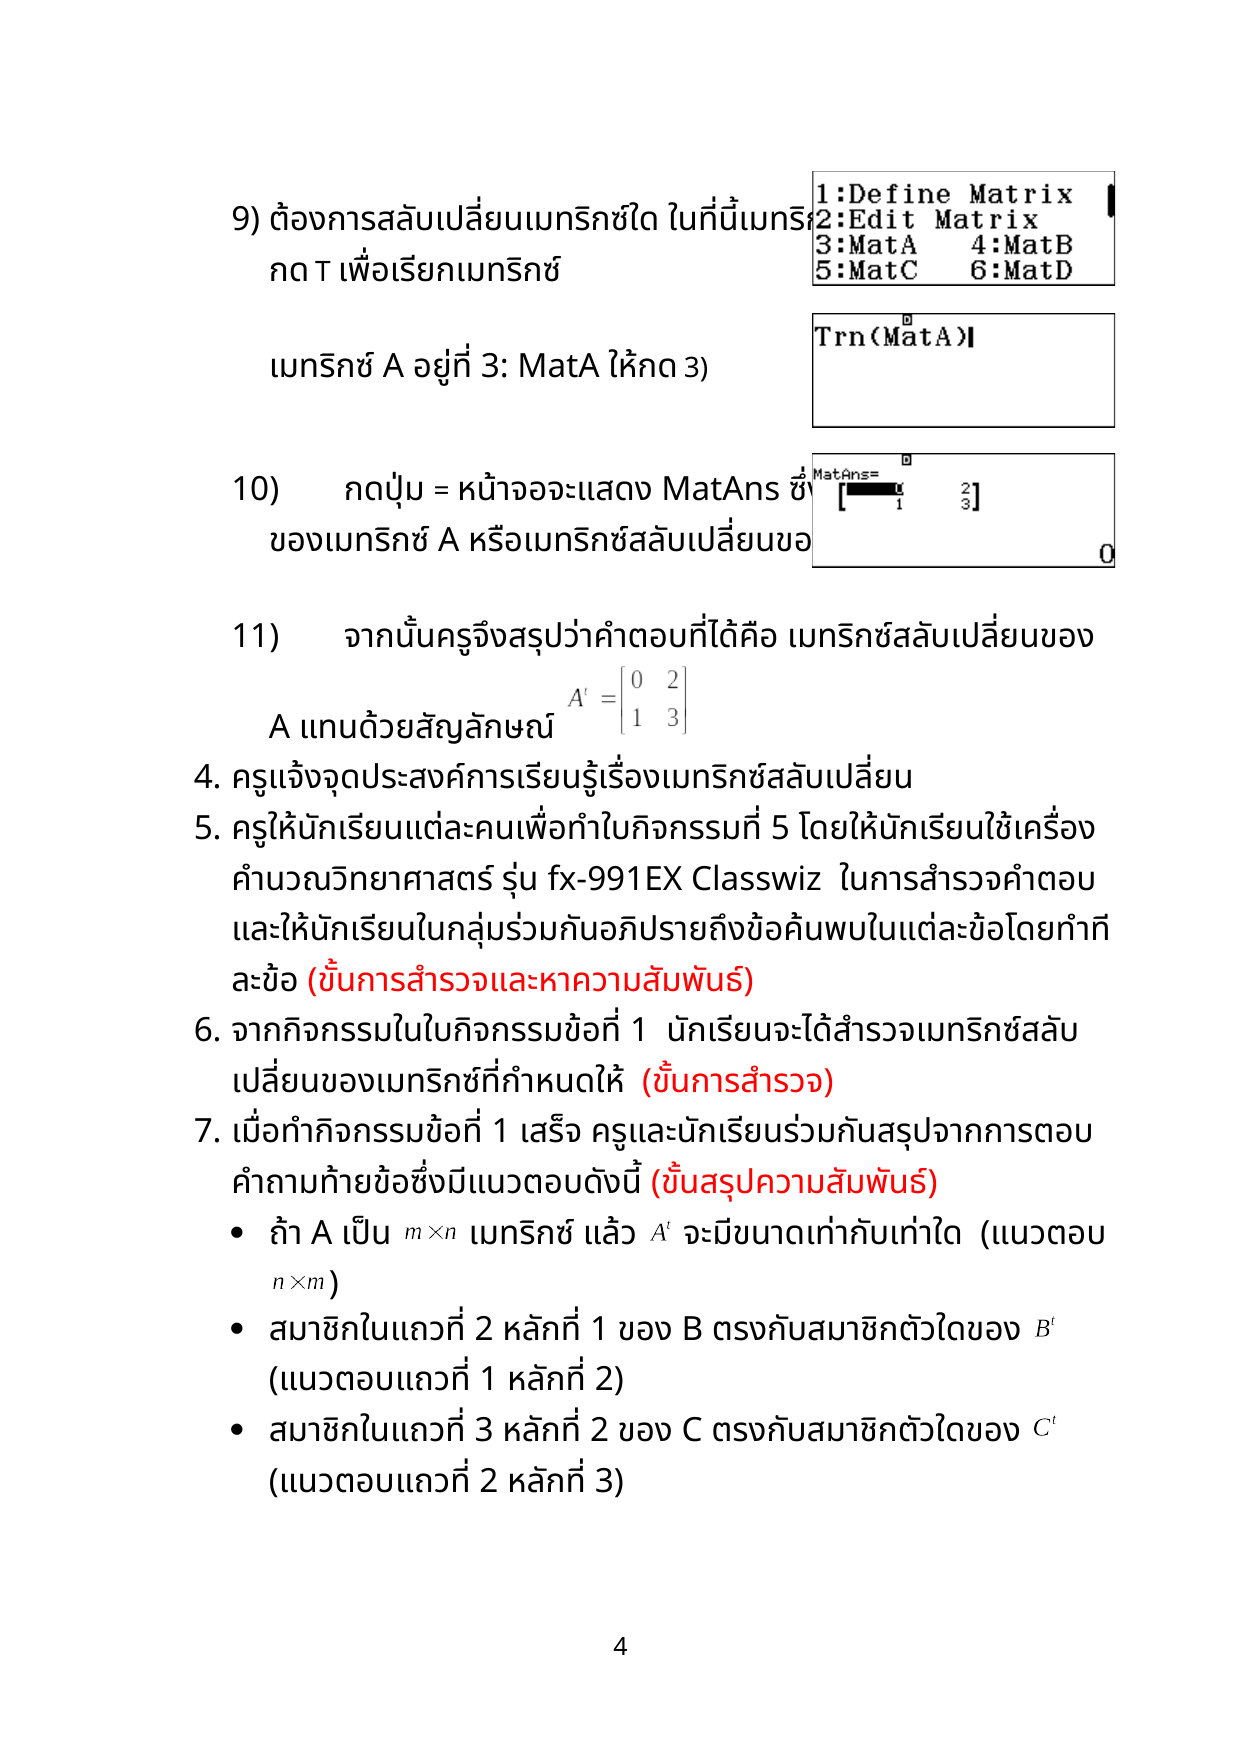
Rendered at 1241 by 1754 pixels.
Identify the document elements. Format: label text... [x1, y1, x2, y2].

list สมาชิกในแถวที่ 2 หลักที่ 1 ของ B ตรงกับสมาชิกตัวใดของ (แนวตอบแถวที่ 1 หลักที่ 2) [231, 1304, 1122, 1406]
list ต้องการสลับเปลี่ยนเมทริกซ์ใด ในที่นี้เมทริกซ์ A [231, 195, 812, 246]
list เมทริกซ์ A อยู่ที่ 3: MatA ให้กด3) [268, 342, 812, 392]
list ครูแจ้งจุดประสงค์การเรียนรู้เรื่องเมทริกซ์สลับเปลี่ยน [193, 753, 1122, 804]
list กดปุ่ม = หน้าจอจะแสดง MatAns ซึ่งก็คือ ทรานสโพส [231, 465, 812, 516]
list จากนั้นครูจึงสรุปว่าคำตอบที่ได้คือ เมทริกซ์สลับเปลี่ยนของ A แทนด้วยสัญลักษณ์ [231, 612, 1122, 753]
list สมาชิกในแถวที่ 3 หลักที่ 2 ของ C ตรงกับสมาชิกตัวใดของ (แนวตอบแถวที่ 2 หลักที่ 3) [231, 1406, 1122, 1507]
list กดT เพื่อเรียกเมทริกซ์ [268, 246, 1122, 296]
list จากกิจกรรมในใบกิจกรรมข้อที่ 1 นักเรียนจะได้สำรวจเมทริกซ์สลับเปลี่ยนของเมทริกซ์ที่กำหนดให้ (ขั้นการสำรวจ) [193, 1006, 1122, 1107]
list ของเมทริกซ์ A หรือเมทริกซ์สลับเปลี่ยนของเมทริกซ์ A นั่นเอง [268, 516, 812, 566]
list ครูให้นักเรียนแต่ละคนเพื่อทำใบกิจกรรมที่ 5 โดยให้นักเรียนใช้เครื่องคำนวณวิทยาศาสตร์ รุ่น fx-991EX Classwiz ในการสำรวจคำตอบและให้นักเรียนในกลุ่มร่วมกันอภิปรายถึงข้อค้นพบในแต่ละข้อโดยทำทีละข้อ (ขั้นการสำรวจและหาความสัมพันธ์) [193, 804, 1122, 1006]
list เมื่อทำกิจกรรมข้อที่ 1 เสร็จ ครูและนักเรียนร่วมกันสรุปจากการตอบคำถามท้ายข้อซึ่งมีแนวตอบดังนี้ (ขั้นสรุปความสัมพันธ์) [193, 1107, 1122, 1208]
list ถ้า A เป็น เมทริกซ์ แล้ว จะมีขนาดเท่ากับเท่าใด (แนวตอบ) [231, 1208, 1122, 1304]
picture [812, 453, 1116, 568]
picture [812, 313, 1116, 428]
picture [812, 171, 1116, 286]
